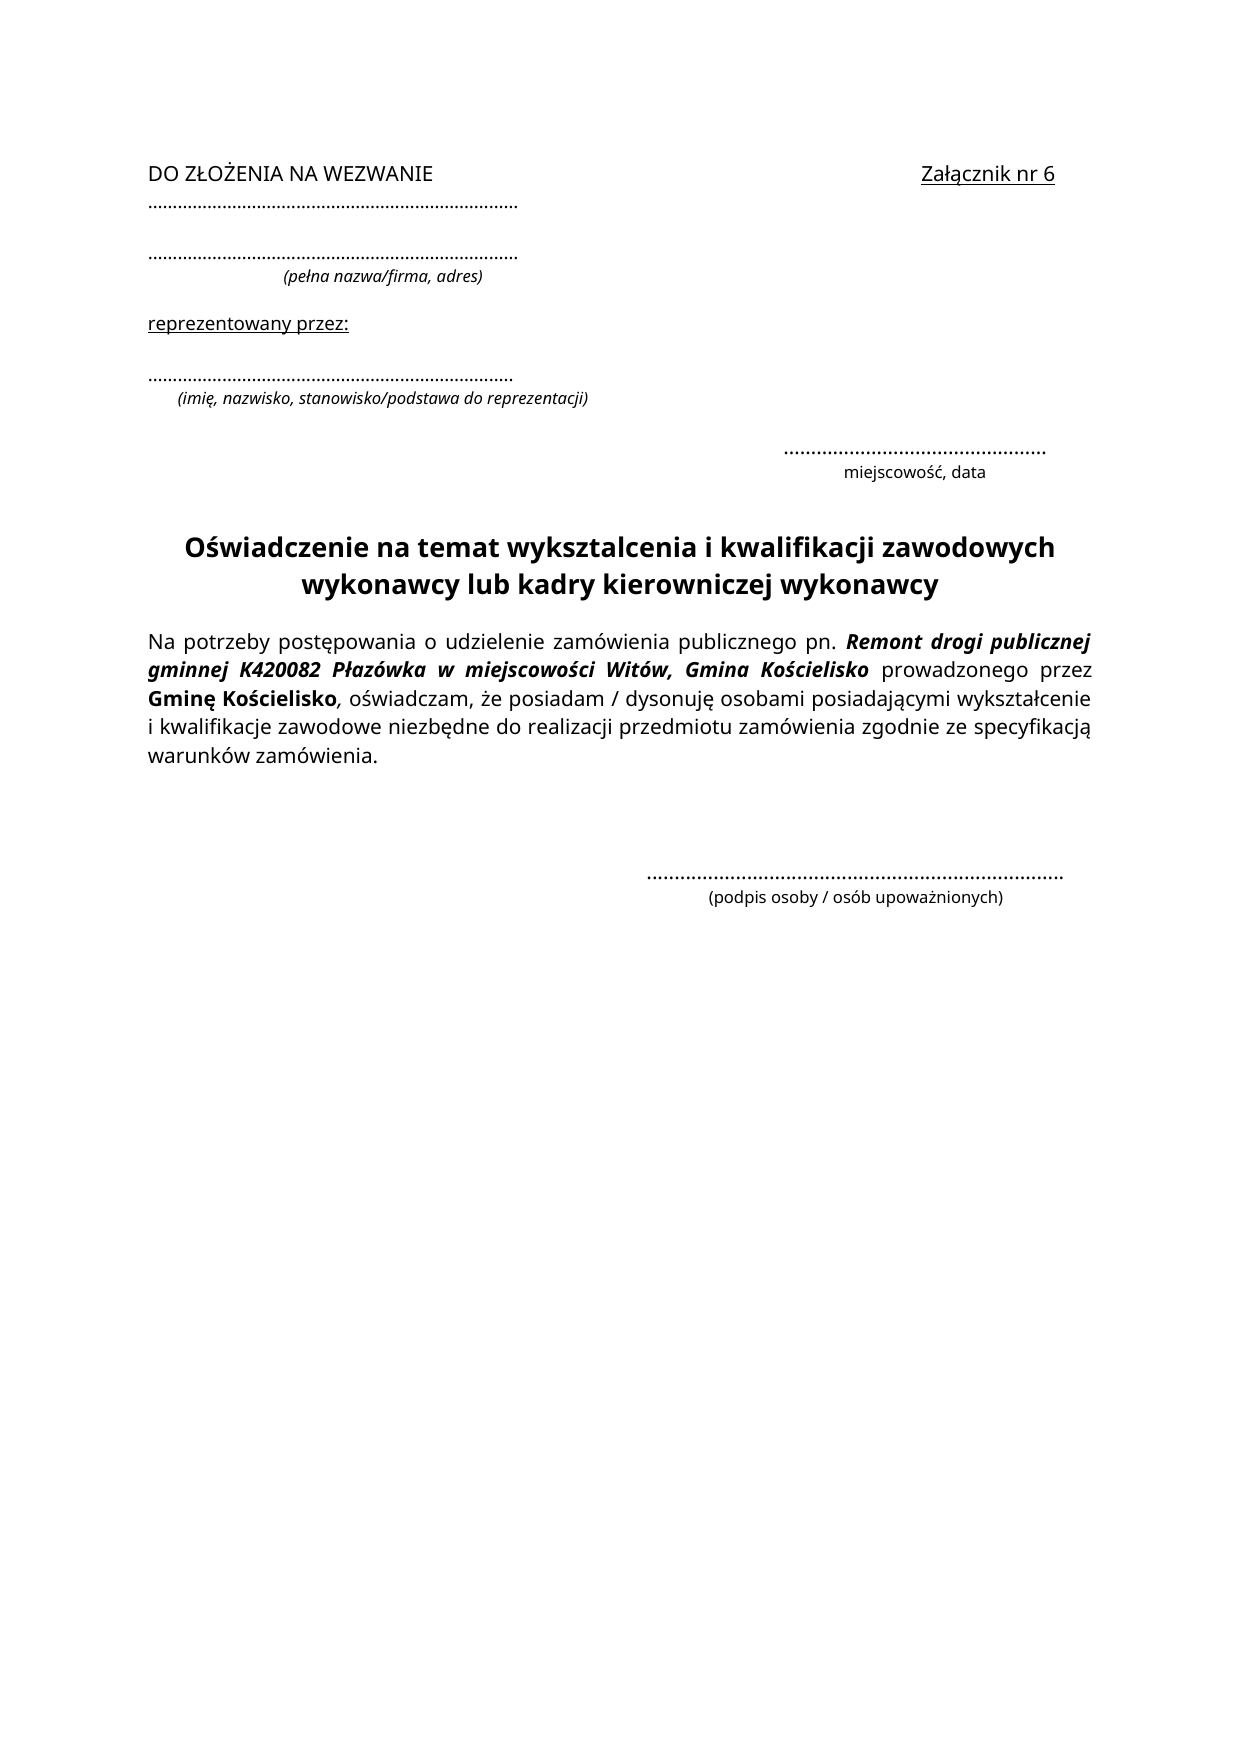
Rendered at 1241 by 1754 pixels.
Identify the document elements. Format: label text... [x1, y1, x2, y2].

text DO ZŁOŻENIA NA WEZWANIE Załącznik nr 6 [148, 159, 1092, 188]
text ………………………………………………………………… [148, 188, 620, 213]
text Na potrzeby postępowania o udzielenie zamówienia publicznego pn. Remont drogi publicznej gminnej K420082 Płazówka w miejscowości Witów, Gmina Kościelisko prowadzonego przez Gminę Kościelisko, oświadczam, że posiadam / dysonuję osobami posiadającymi wykształcenie i kwalifikacje zawodowe niezbędne do realizacji przedmiotu zamówienia zgodnie ze specyfikacją warunków zamówienia. [148, 627, 1092, 769]
text miejscowość, data [738, 460, 1091, 483]
text (pełna nazwa/firma, adres) [148, 264, 620, 287]
text (imię, nazwisko, stanowisko/podstawa do reprezentacji) [148, 386, 620, 409]
text Oświadczenie na temat wyksztalcenia i kwalifikacji zawodowych wykonawcy lub kadry kierowniczej wykonawcy [148, 528, 1092, 602]
text ……………………………………………………………….. [148, 361, 620, 386]
text ........................................................................... [619, 857, 1092, 885]
text ………………………………………………………………… [148, 239, 620, 264]
text (podpis osoby / osób upoważnionych) [619, 885, 1092, 908]
text ………………………………………… [738, 432, 1091, 460]
text reprezentowany przez: [148, 310, 620, 335]
